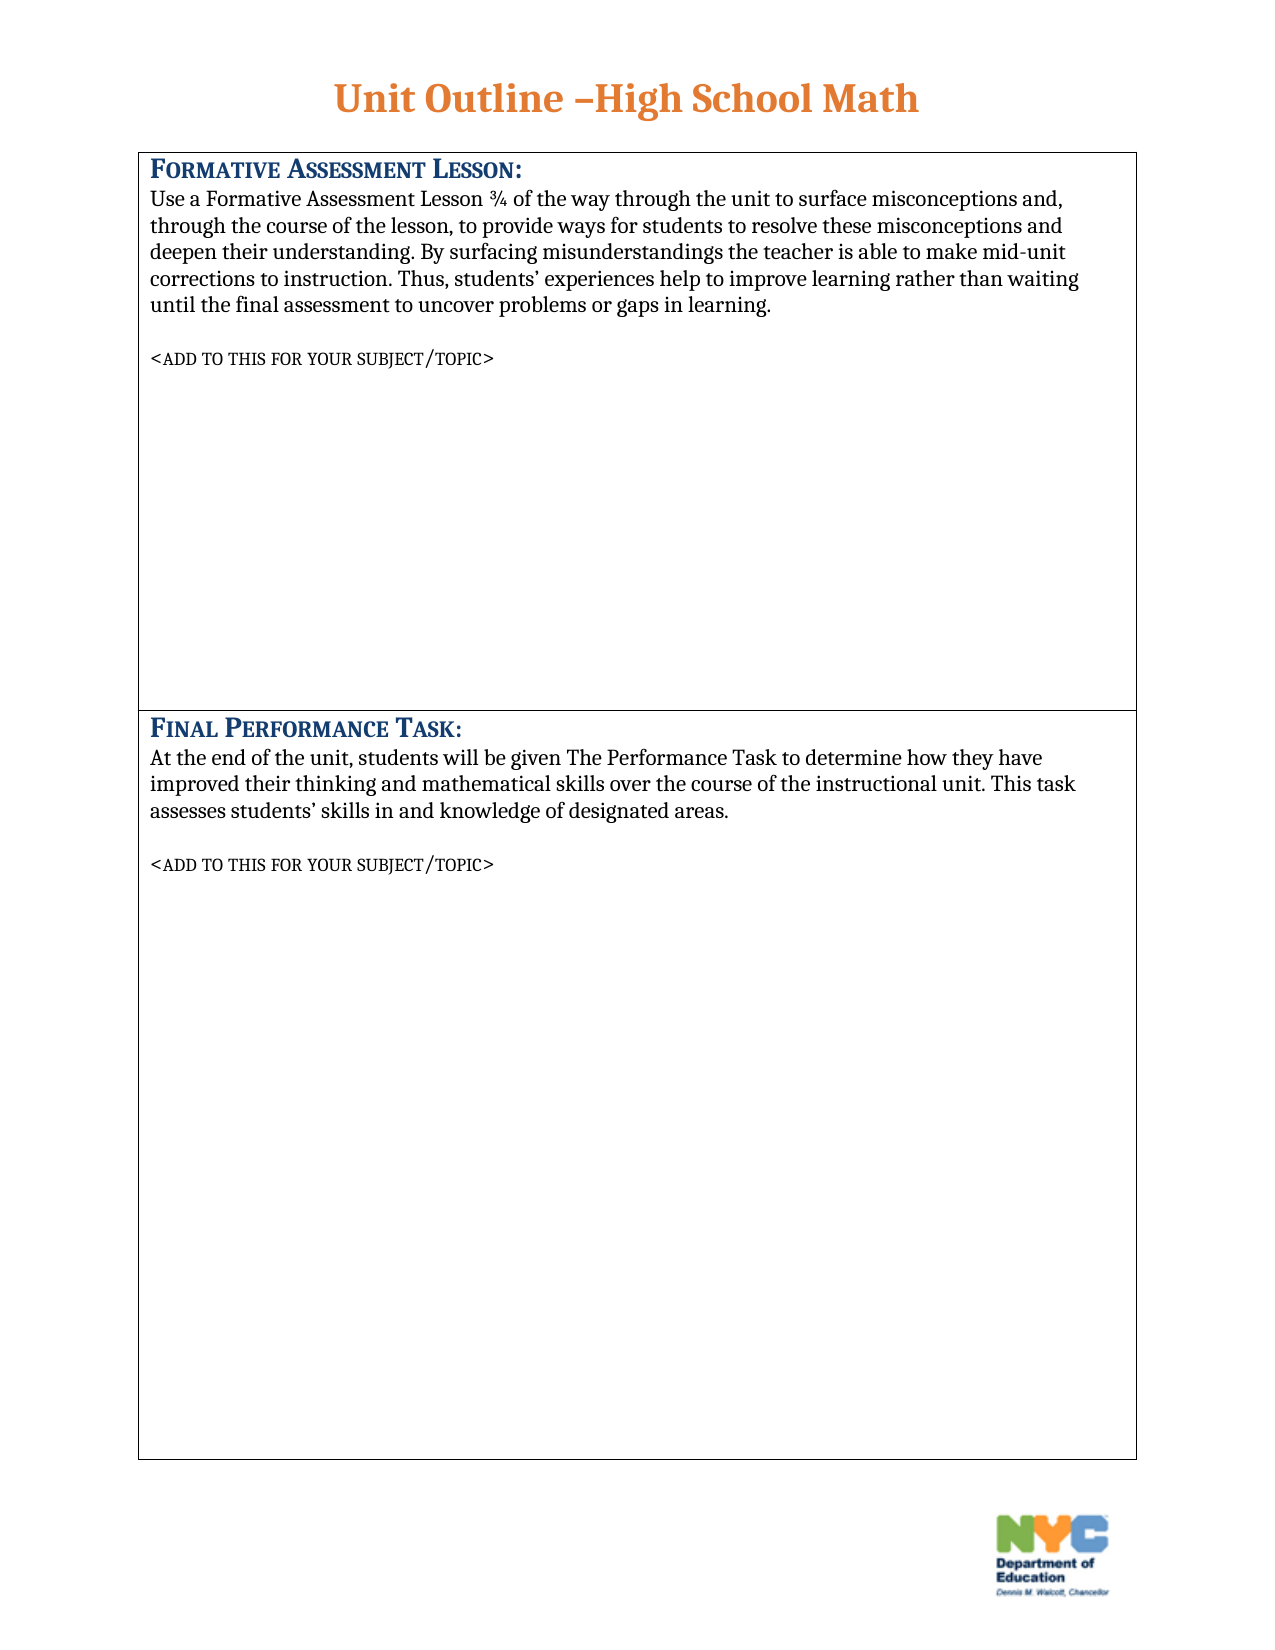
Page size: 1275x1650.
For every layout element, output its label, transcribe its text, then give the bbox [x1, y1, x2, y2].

picture [978, 1501, 1125, 1611]
table_cell Formative Assessment Lesson: Use a Formative Assessment Lesson ¾ of the way through the unit to surface misconceptions and, through the course of the lesson, to provide ways for students to resolve these misconceptions and deepen their understanding. By surfacing misunderstandings the teacher is able to make mid-unit corrections to instruction. Thus, students’ experiences help to improve learning rather than waiting until the final assessment to uncover problems or gaps in learning. <add to this for your subject/topic> [139, 153, 1136, 710]
table_cell Final Performance Task: At the end of the unit, students will be given The Performance Task to determine how they have improved their thinking and mathematical skills over the course of the instructional unit. This task assesses students’ skills in and knowledge of designated areas. <add to this for your subject/topic> [139, 711, 1136, 1459]
